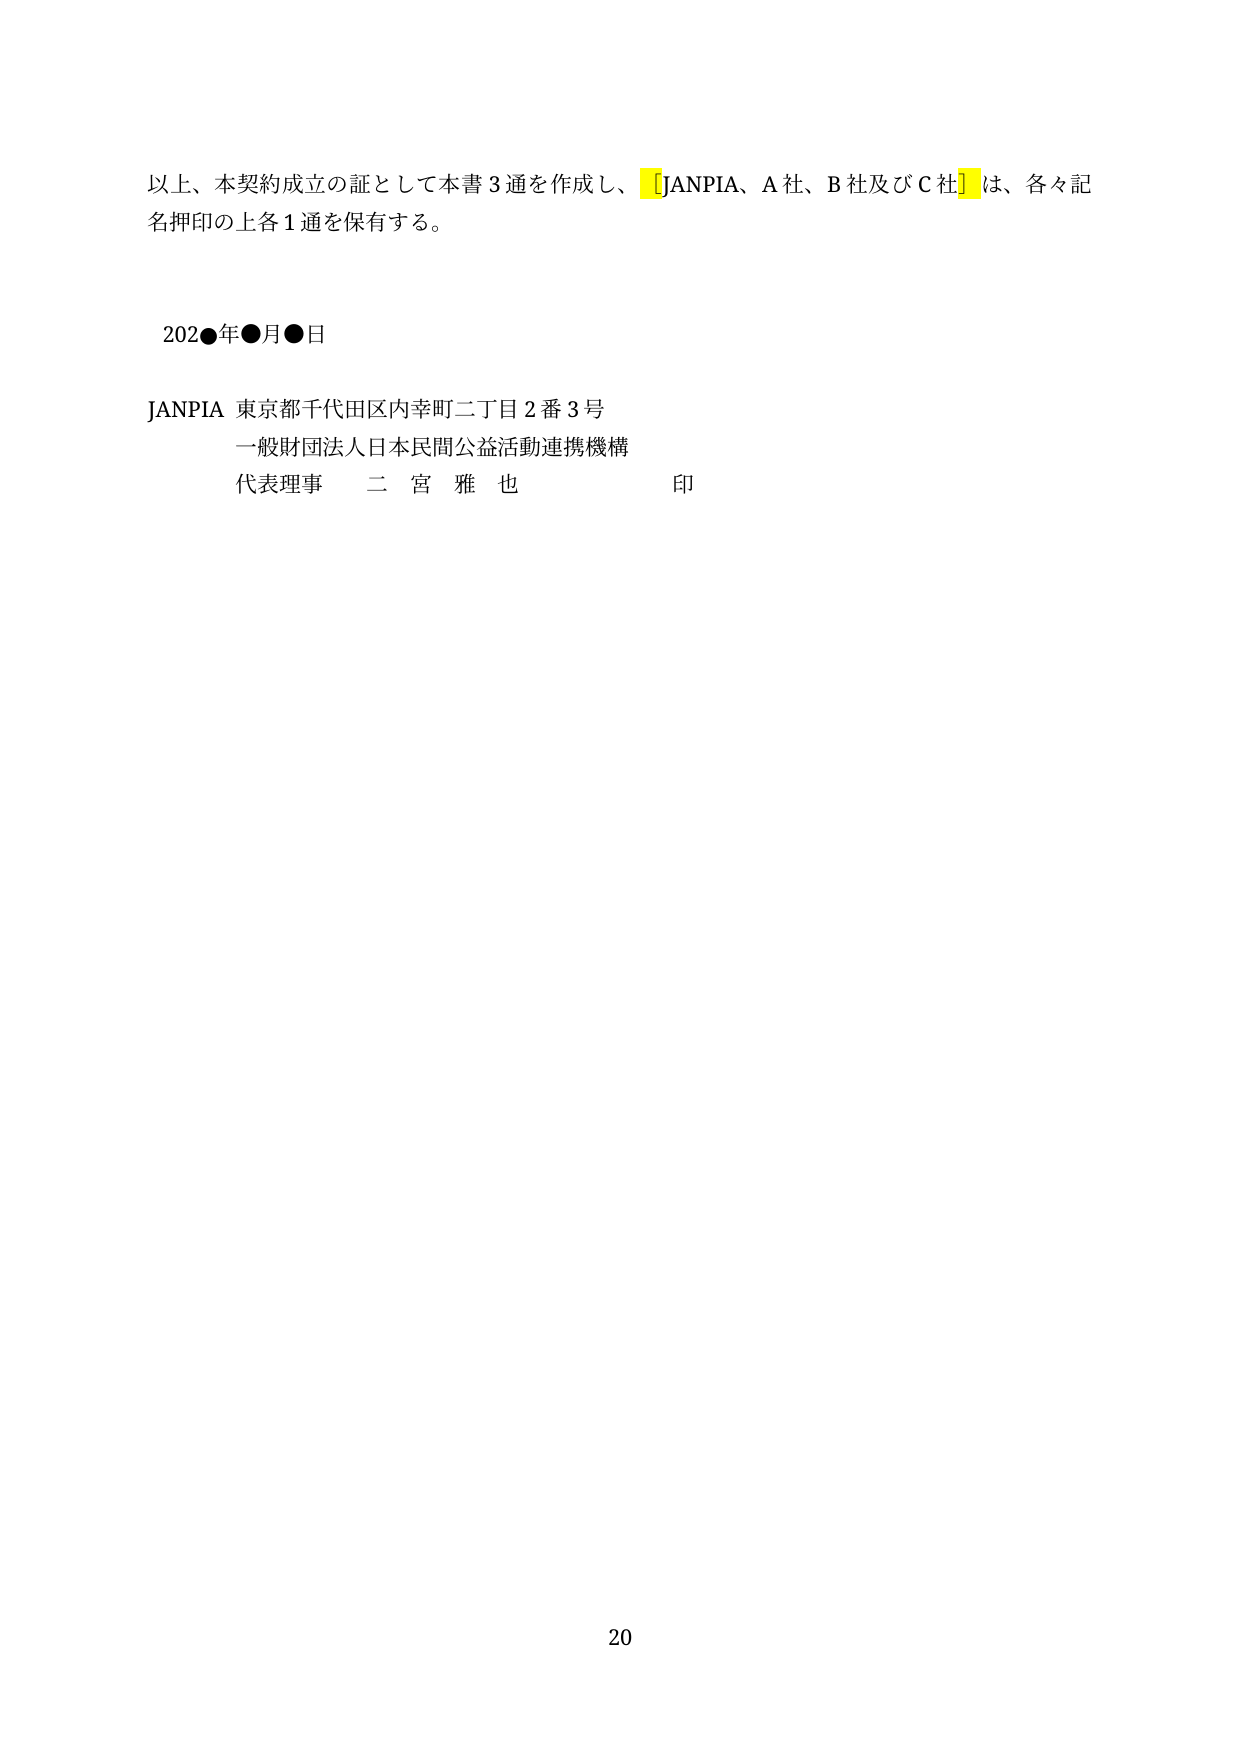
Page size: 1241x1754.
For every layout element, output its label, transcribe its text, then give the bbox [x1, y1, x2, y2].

text 以上、本契約成立の証として本書3通を作成し、［JANPIA、A社、B社及びC社］は、各々記名押印の上各1通を保有する。 [148, 164, 1092, 239]
text 代表理事 二 宮 雅 也 印 [148, 464, 1092, 502]
list 202●年●月●日 [162, 314, 1092, 352]
text JANPIA 東京都千代田区内幸町二丁目2番3号 [148, 389, 1092, 427]
text 一般財団法人日本民間公益活動連携機構 [148, 427, 1092, 464]
